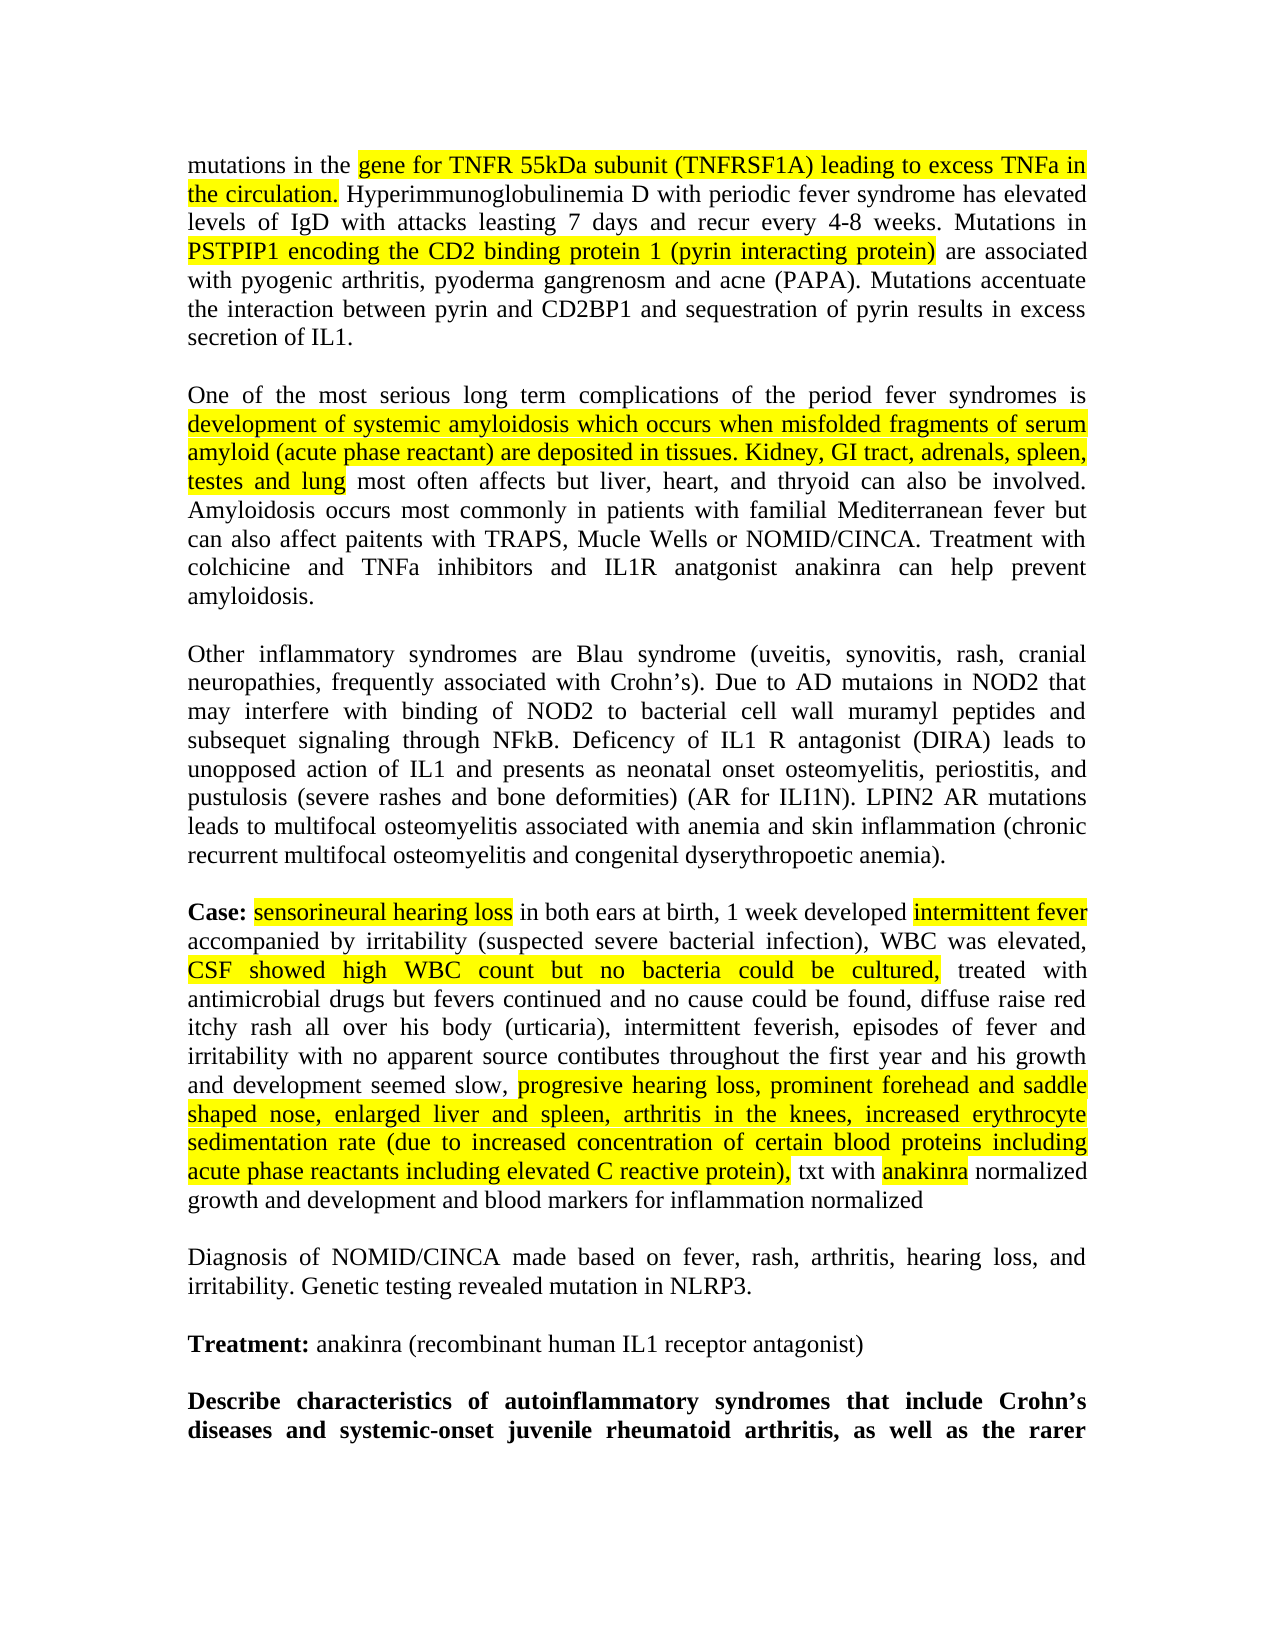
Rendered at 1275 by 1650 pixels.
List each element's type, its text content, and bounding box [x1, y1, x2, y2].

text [187, 1386, 1087, 1444]
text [187, 150, 1087, 351]
text Other inflammatory syndromes are Blau syndrome (uveitis, synovitis, rash, cranial neuropathies, frequently associated with Crohn’s). Due to AD mutaions in NOD2 that may interfere with binding of NOD2 to bacterial cell wall muramyl peptides and subsequet signaling through NFkB. Deficency of IL1 R antagonist (DIRA) leads to unopposed action of IL1 and presents as neonatal onset osteomyelitis, periostitis, and pustulosis (severe rashes and bone deformities) (AR for ILI1N). LPIN2 AR mutations leads to multifocal osteomyelitis associated with anemia and skin inflammation (chronic recurrent multifocal osteomyelitis and congenital dyserythropoetic anemia). [187, 639, 1087, 869]
text Treatment: anakinra (recombinant human IL1 receptor antagonist) [187, 1329, 1087, 1357]
text Case: sensorineural hearing loss in both ears at birth, 1 week developed intermittent fever accompanied by irritability (suspected severe bacterial infection), WBC was elevated, CSF showed high WBC count but no bacteria could be cultured, treated with antimicrobial drugs but fevers continued and no cause could be found, diffuse raise red itchy rash all over his body (urticaria), intermittent feverish, episodes of fever and irritability with no apparent source contibutes throughout the first year and his growth and development seemed slow, progresive hearing loss, prominent forehead and saddle shaped nose, enlarged liver and spleen, arthritis in the knees, increased erythrocyte sedimentation rate (due to increased concentration of certain blood proteins including acute phase reactants including elevated C reactive protein), txt with anakinra normalized growth and development and blood markers for inflammation normalized [187, 897, 1087, 1214]
text Diagnosis of NOMID/CINCA made based on fever, rash, arthritis, hearing loss, and irritability. Genetic testing revealed mutation in NLRP3. [187, 1242, 1087, 1300]
text One of the most serious long term complications of the period fever syndromes is development of systemic amyloidosis which occurs when misfolded fragments of serum amyloid (acute phase reactant) are deposited in tissues. Kidney, GI tract, adrenals, spleen, testes and lung most often affects but liver, heart, and thryoid can also be involved. Amyloidosis occurs most commonly in patients with familial Mediterranean fever but can also affect paitents with TRAPS, Mucle Wells or NOMID/CINCA. Treatment with colchicine and TNFa inhibitors and IL1R anatgonist anakinra can help prevent amyloidosis. [187, 466, 1087, 610]
text One of the most serious long term complications of the period fever syndromes is development of systemic amyloidosis which occurs when misfolded fragments of serum amyloid (acute phase reactant) are deposited in tissues. Kidney, GI tract, adrenals, spleen, testes and lung most often affects but liver, heart, and thryoid can also be involved. Amyloidosis occurs most commonly in patients with familial Mediterranean fever but can also affect paitents with TRAPS, Mucle Wells or NOMID/CINCA. Treatment with colchicine and TNFa inhibitors and IL1R anatgonist anakinra can help prevent amyloidosis. [187, 380, 1087, 478]
